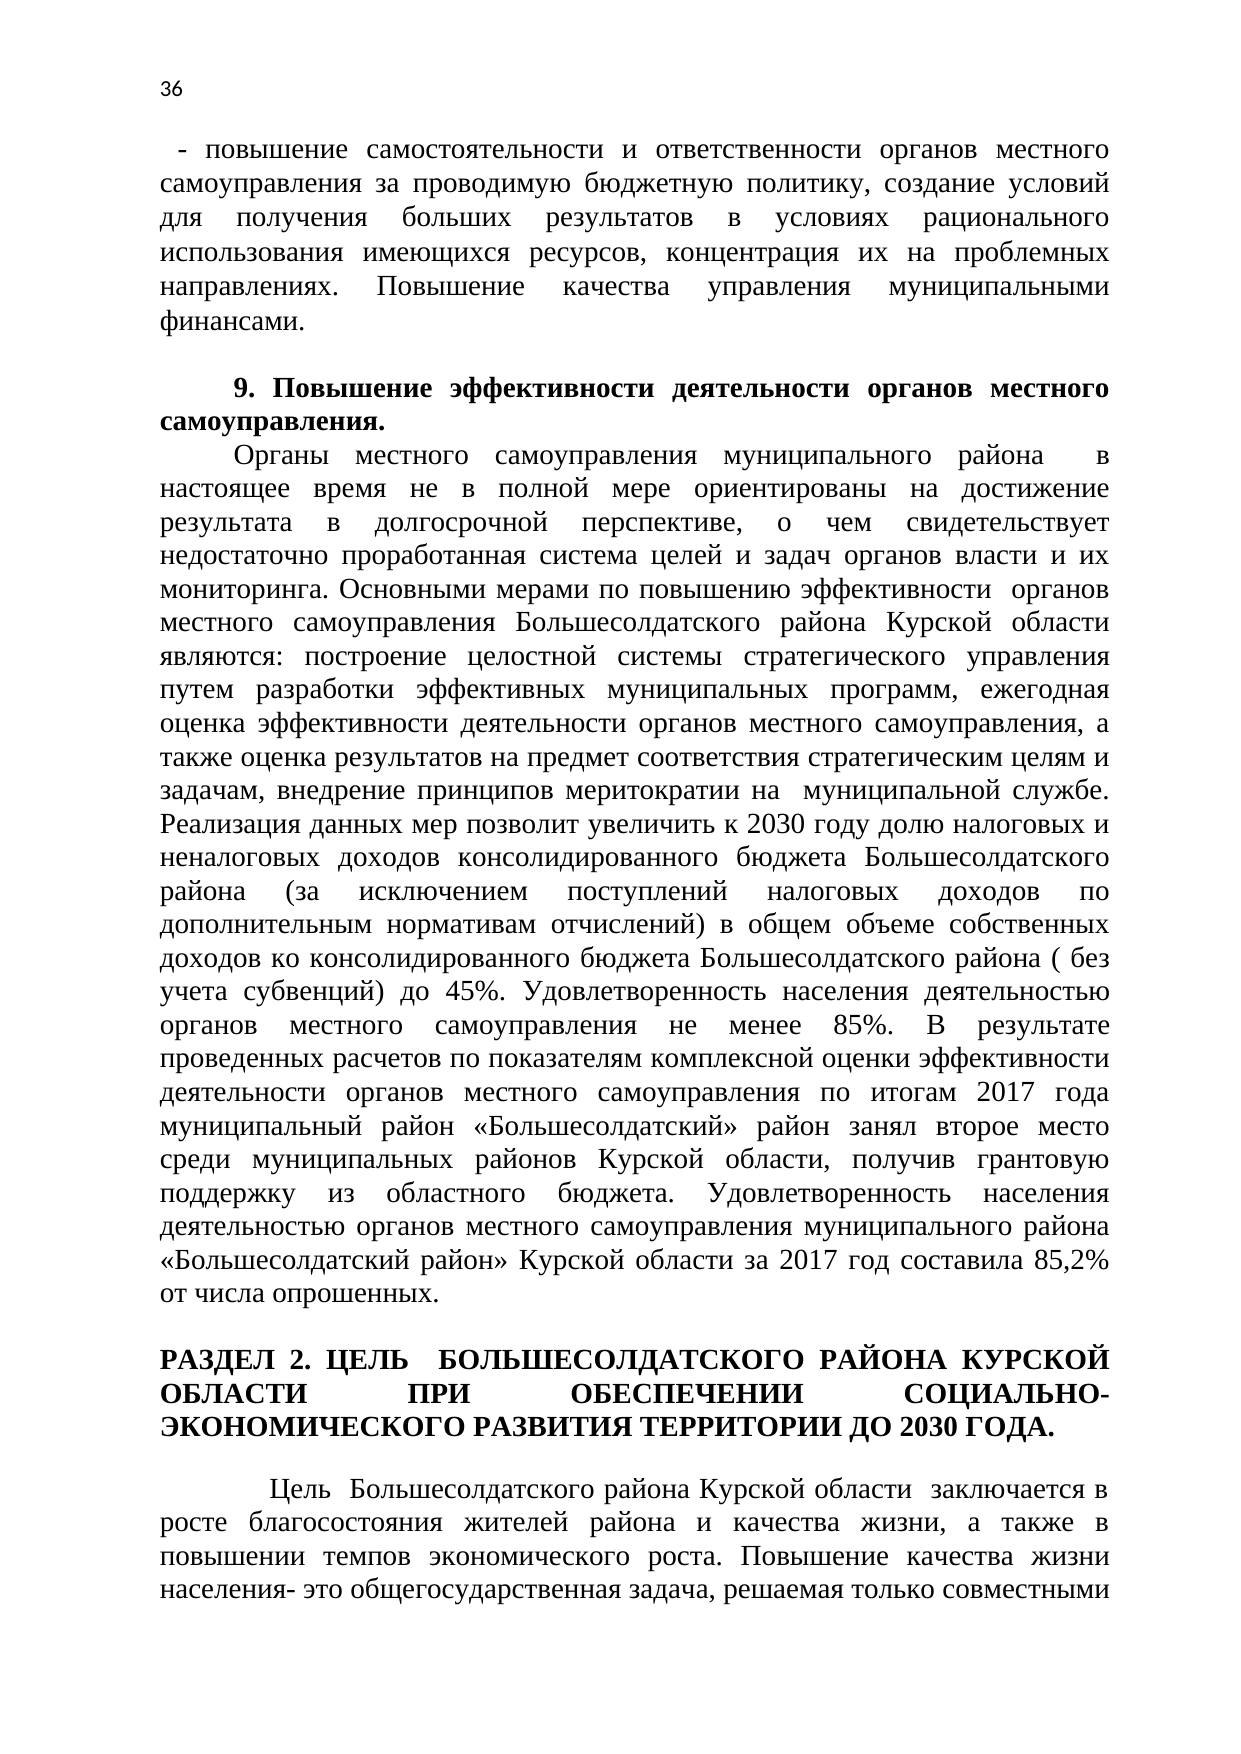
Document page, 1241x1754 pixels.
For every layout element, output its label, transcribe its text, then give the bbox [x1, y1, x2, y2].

text - повышение самостоятельности и ответственности органов местного самоуправления за проводимую бюджетную политику, создание условий для получения больших результатов в условиях рационального использования имеющихся ресурсов, концентрация их на проблемных направлениях. Повышение качества управления муниципальными финансами. [159, 130, 1110, 336]
text РАЗДЕЛ 2. ЦЕЛЬ БОЛЬШЕСОЛДАТСКОГО РАЙОНА КУРСКОЙ ОБЛАСТИ ПРИ ОБЕСПЕЧЕНИИ СОЦИАЛЬНО-ЭКОНОМИЧЕСКОГО РАЗВИТИЯ ТЕРРИТОРИИ ДО 2030 ГОДА. [159, 1342, 1110, 1443]
text 9. Повышение эффективности деятельности органов местного самоуправления. [159, 370, 1110, 437]
text Органы местного самоуправления муниципального района в настоящее время не в полной мере ориентированы на достижение результата в долгосрочной перспективе, о чем свидетельствует недостаточно проработанная система целей и задач органов власти и их мониторинга. Основными мерами по повышению эффективности органов местного самоуправления Большесолдатского района Курской области являются: построение целостной системы стратегического управления путем разработки эффективных муниципальных программ, ежегодная оценка эффективности деятельности органов местного самоуправления, а также оценка результатов на предмет соответствия стратегическим целям и задачам, внедрение принципов меритократии на муниципальной службе. Реализация данных мер позволит увеличить к 2030 году долю налоговых и неналоговых доходов консолидированного бюджета Большесолдатского района (за исключением поступлений налоговых доходов по дополнительным нормативам отчислений) в общем объеме собственных доходов ко консолидированного бюджета Большесолдатского района ( без учета субвенций) до 45%. Удовлетворенность населения деятельностью органов местного самоуправления не менее 85%. В результате проведенных расчетов по показателям комплексной оценки эффективности деятельности органов местного самоуправления по итогам 2017 года муниципальный район «Большесолдатский» район занял второе место среди муниципальных районов Курской области, получив грантовую поддержку из областного бюджета. Удовлетворенность населения деятельностью органов местного самоуправления муниципального района «Большесолдатский район» Курской области за 2017 год составила 85,2% от числа опрошенных. [159, 437, 1110, 1309]
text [159, 1471, 1110, 1605]
